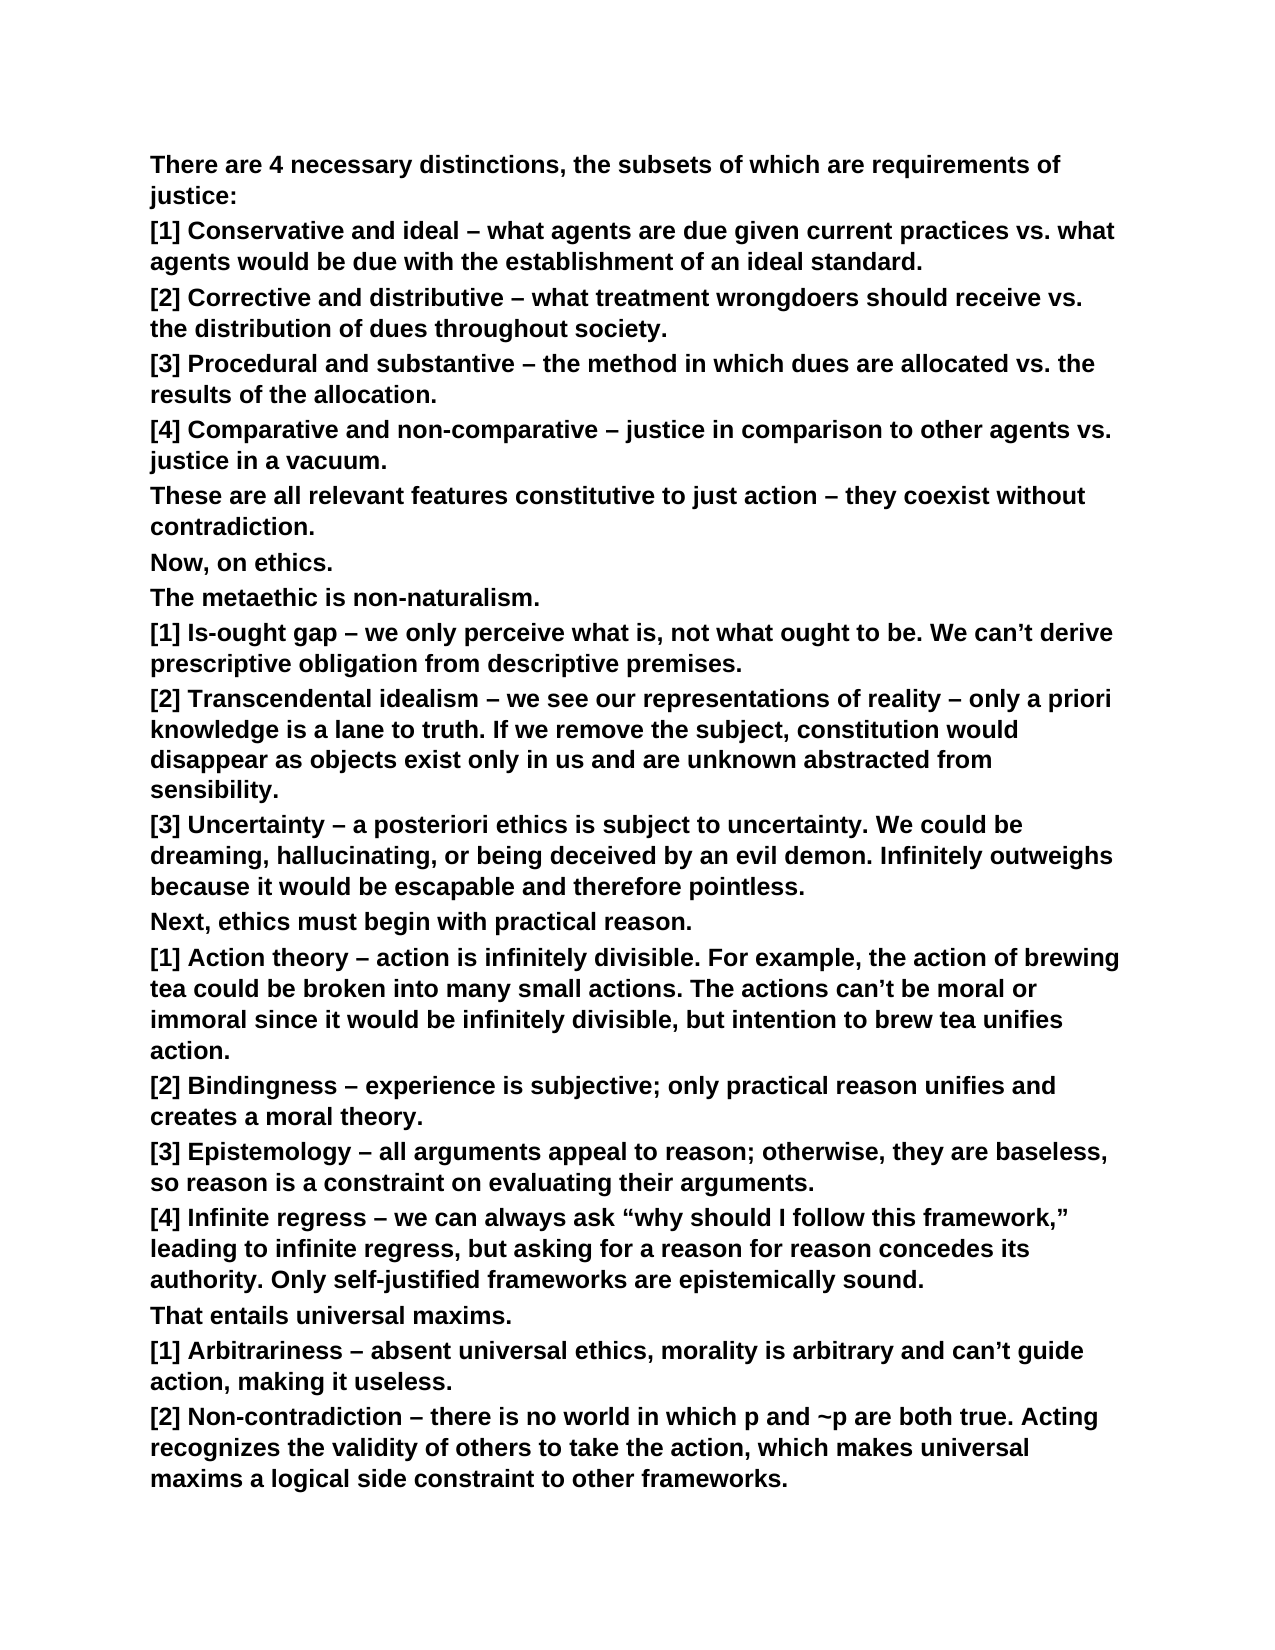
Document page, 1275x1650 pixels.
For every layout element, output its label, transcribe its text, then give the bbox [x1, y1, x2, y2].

subtitle Now, on ethics. [150, 547, 1125, 576]
text That entails universal maxims. [150, 1301, 1125, 1329]
subtitle There are 4 necessary distinctions, the subsets of which are requirements of justice: [150, 150, 1125, 210]
text [1] Arbitrariness – absent universal ethics, morality is arbitrary and can’t guide action, making it useless. [150, 1336, 1125, 1396]
subtitle [1] Conservative and ideal – what agents are due given current practices vs. what agents would be due with the establishment of an ideal standard. [150, 216, 1125, 276]
subtitle These are all relevant features constitutive to just action – they coexist without contradiction. [150, 481, 1125, 541]
text [2] Transcendental idealism – we see our representations of reality – only a priori knowledge is a lane to truth. If we remove the subject, constitution would disappear as objects exist only in us and are unknown abstracted from sensibility. [150, 684, 1125, 804]
text The metaethic is non-naturalism. [150, 583, 1125, 611]
subtitle [3] Procedural and substantive – the method in which dues are allocated vs. the results of the allocation. [150, 349, 1125, 408]
text Next, ethics must begin with practical reason. [150, 907, 1125, 936]
text [3] Uncertainty – a posteriori ethics is subject to uncertainty. We could be dreaming, hallucinating, or being deceived by an evil demon. Infinitely outweighs because it would be escapable and therefore pointless. [150, 810, 1125, 901]
text [4] Infinite regress – we can always ask “why should I follow this framework,” leading to infinite regress, but asking for a reason for reason concedes its authority. Only self-justified frameworks are epistemically sound. [150, 1203, 1125, 1294]
text [3] Epistemology – all arguments appeal to reason; otherwise, they are baseless, so reason is a constraint on evaluating their arguments. [150, 1137, 1125, 1197]
subtitle [4] Comparative and non-comparative – justice in comparison to other agents vs. justice in a vacuum. [150, 415, 1125, 475]
text [2] Non-contradiction – there is no world in which p and ~p are both true. Acting recognizes the validity of others to take the action, which makes universal maxims a logical side constraint to other frameworks. [150, 1402, 1125, 1493]
subtitle [2] Corrective and distributive – what treatment wrongdoers should receive vs. the distribution of dues throughout society. [150, 282, 1125, 342]
text [1] Action theory – action is infinitely divisible. For example, the action of brewing tea could be broken into many small actions. The actions can’t be moral or immoral since it would be infinitely divisible, but intention to brew tea unifies action. [150, 942, 1125, 1064]
text [1] Is-ought gap – we only perceive what is, not what ought to be. We can’t derive prescriptive obligation from descriptive premises. [150, 618, 1125, 678]
text [2] Bindingness – experience is subjective; only practical reason unifies and creates a moral theory. [150, 1071, 1125, 1131]
